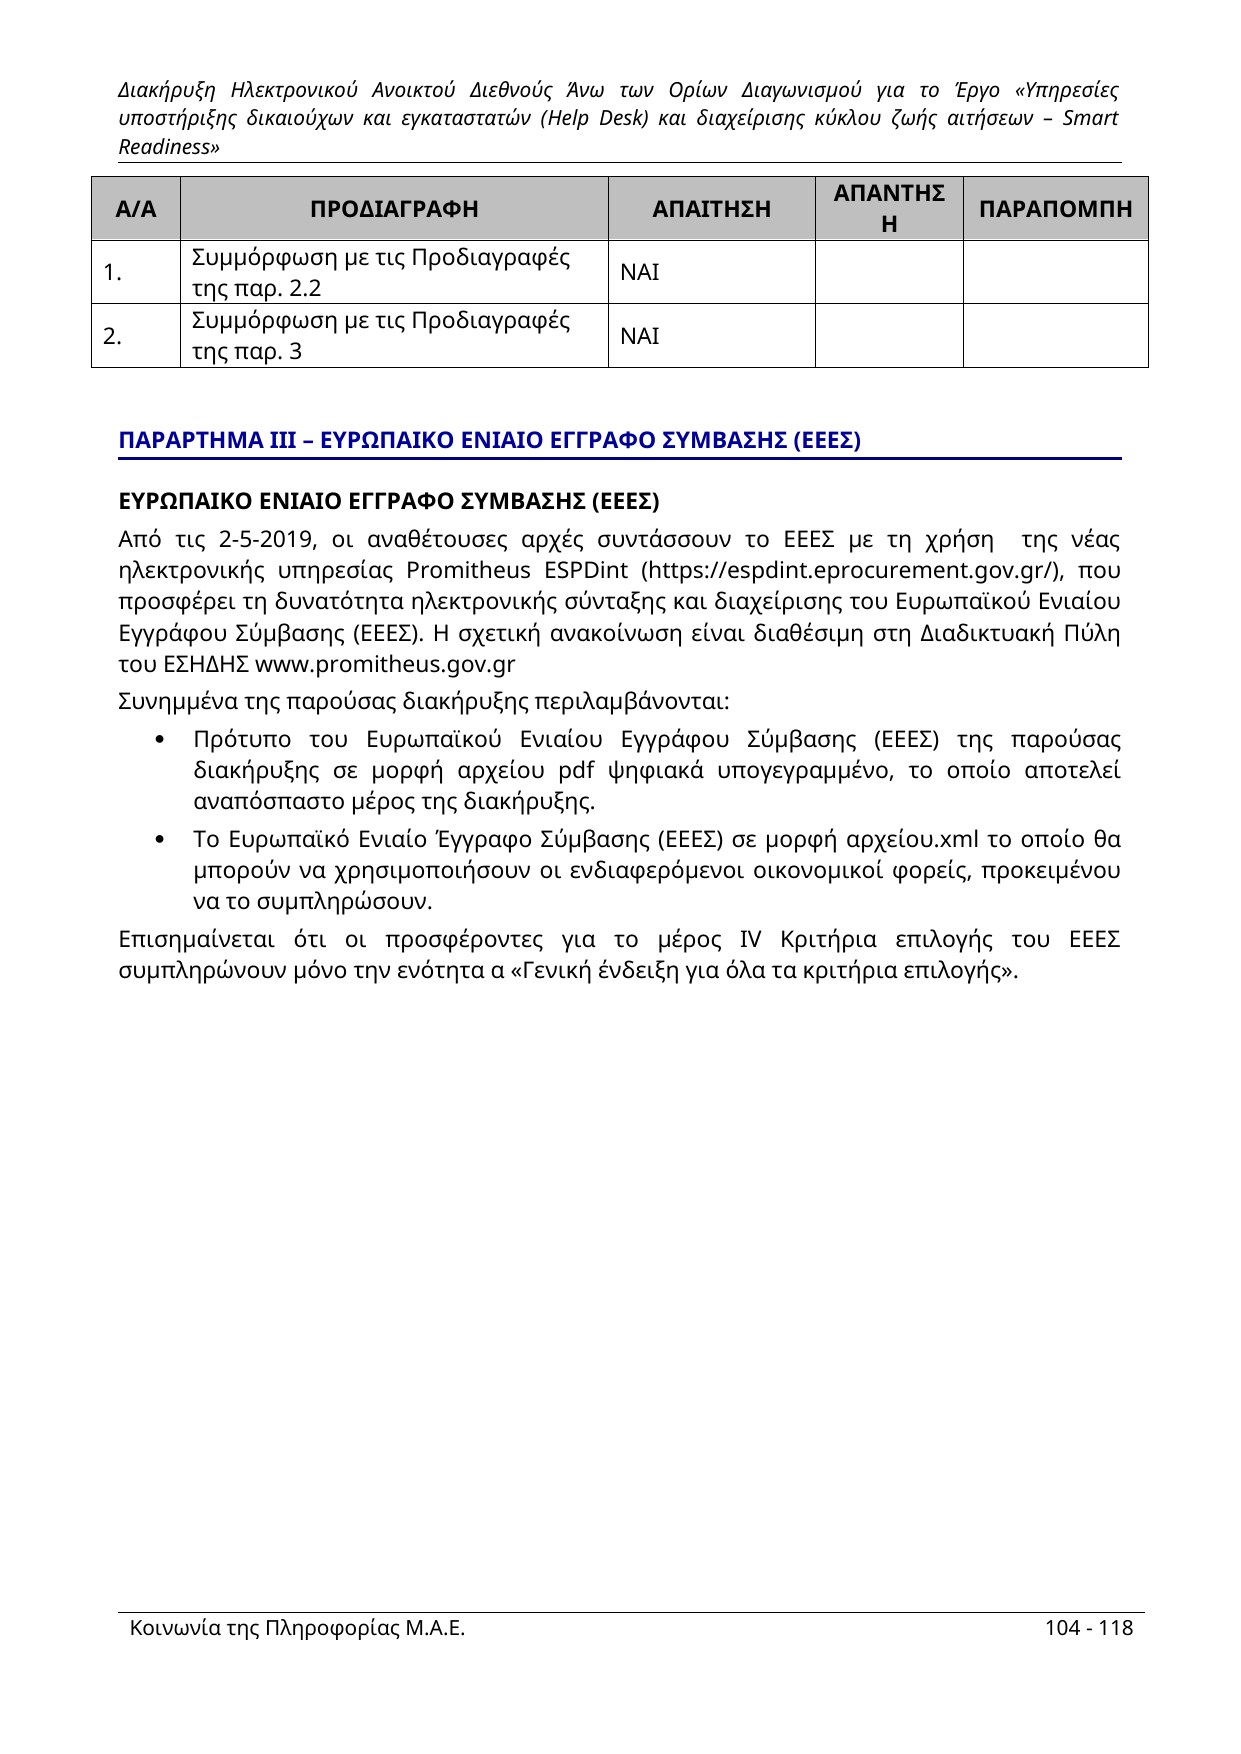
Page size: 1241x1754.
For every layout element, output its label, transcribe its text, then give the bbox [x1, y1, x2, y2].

text Από τις 2-5-2019, οι αναθέτουσες αρχές συντάσσουν το ΕΕΕΣ με τη χρήση της νέας ηλεκτρονικής υπηρεσίας Promitheus ESPDint (https://espdint.eprocurement.gov.gr/), που προσφέρει τη δυνατότητα ηλεκτρονικής σύνταξης και διαχείρισης του Ευρωπαϊκού Ενιαίου Εγγράφου Σύμβασης (ΕΕΕΣ). Η σχετική ανακοίνωση είναι διαθέσιμη στη Διαδικτυακή Πύλη του ΕΣΗΔΗΣ www.promitheus.gov.gr [118, 523, 1122, 679]
subtitle ΠΑΡΑΡΤΗΜΑ ΙΙI – ΕΥΡΩΠΑΙΚΟ ΕΝΙΑΙΟ ΕΓΓΡΑΦΟ ΣΥΜΒΑΣΗΣ (ΕΕΕΣ) [118, 424, 1122, 457]
list Το Ευρωπαϊκό Ενιαίο Έγγραφο Σύμβασης (ΕΕΕΣ) σε μορφή αρχείου.xml το οποίο θα μπορούν να χρησιμοποιήσουν οι ενδιαφερόμενοι οικονομικοί φορείς, προκειμένου να το συμπληρώσουν. [156, 823, 1122, 917]
table_header ΑΠΑΙΤΗΣΗ [609, 177, 815, 239]
text Επισημαίνεται ότι οι προσφέροντες για το μέρος IV Κριτήρια επιλογής του ΕΕΕΣ συμπληρώνουν μόνο την ενότητα α «Γενική ένδειξη για όλα τα κριτήρια επιλογής». [118, 923, 1122, 985]
table_cell [92, 241, 180, 303]
table_cell [816, 304, 963, 367]
table_cell [92, 304, 180, 367]
table_cell [964, 304, 1148, 367]
table_cell ΝΑΙ [609, 304, 815, 367]
table_cell [964, 241, 1148, 303]
table_cell Συμμόρφωση με τις Προδιαγραφές της παρ. ‎2.2 [181, 241, 608, 303]
table_header ΑΠΑΝΤΗΣΗ [816, 177, 963, 239]
text Συνημμένα της παρούσας διακήρυξης περιλαμβάνονται: [118, 685, 1122, 717]
table_cell Συμμόρφωση με τις Προδιαγραφές της παρ. ‎3 [181, 304, 608, 367]
table_header ΠΡΟΔΙΑΓΡΑΦΗ [181, 177, 608, 239]
table_cell ΝΑΙ [609, 241, 815, 303]
subtitle ΕΥΡΩΠΑΙΚΟ ΕΝΙΑΙΟ ΕΓΓΡΑΦΟ ΣΥΜΒΑΣΗΣ (ΕΕΕΣ) [118, 485, 1122, 517]
list Πρότυπο του Ευρωπαϊκού Ενιαίου Εγγράφου Σύμβασης (ΕΕΕΣ) της παρούσας διακήρυξης σε μορφή αρχείου pdf ψηφιακά υπογεγραμμένο, το οποίο αποτελεί αναπόσπαστο μέρος της διακήρυξης. [156, 723, 1122, 817]
table_cell [816, 241, 963, 303]
table_header ΠΑΡΑΠΟΜΠΗ [964, 177, 1148, 239]
table_header Α/Α [92, 177, 180, 239]
